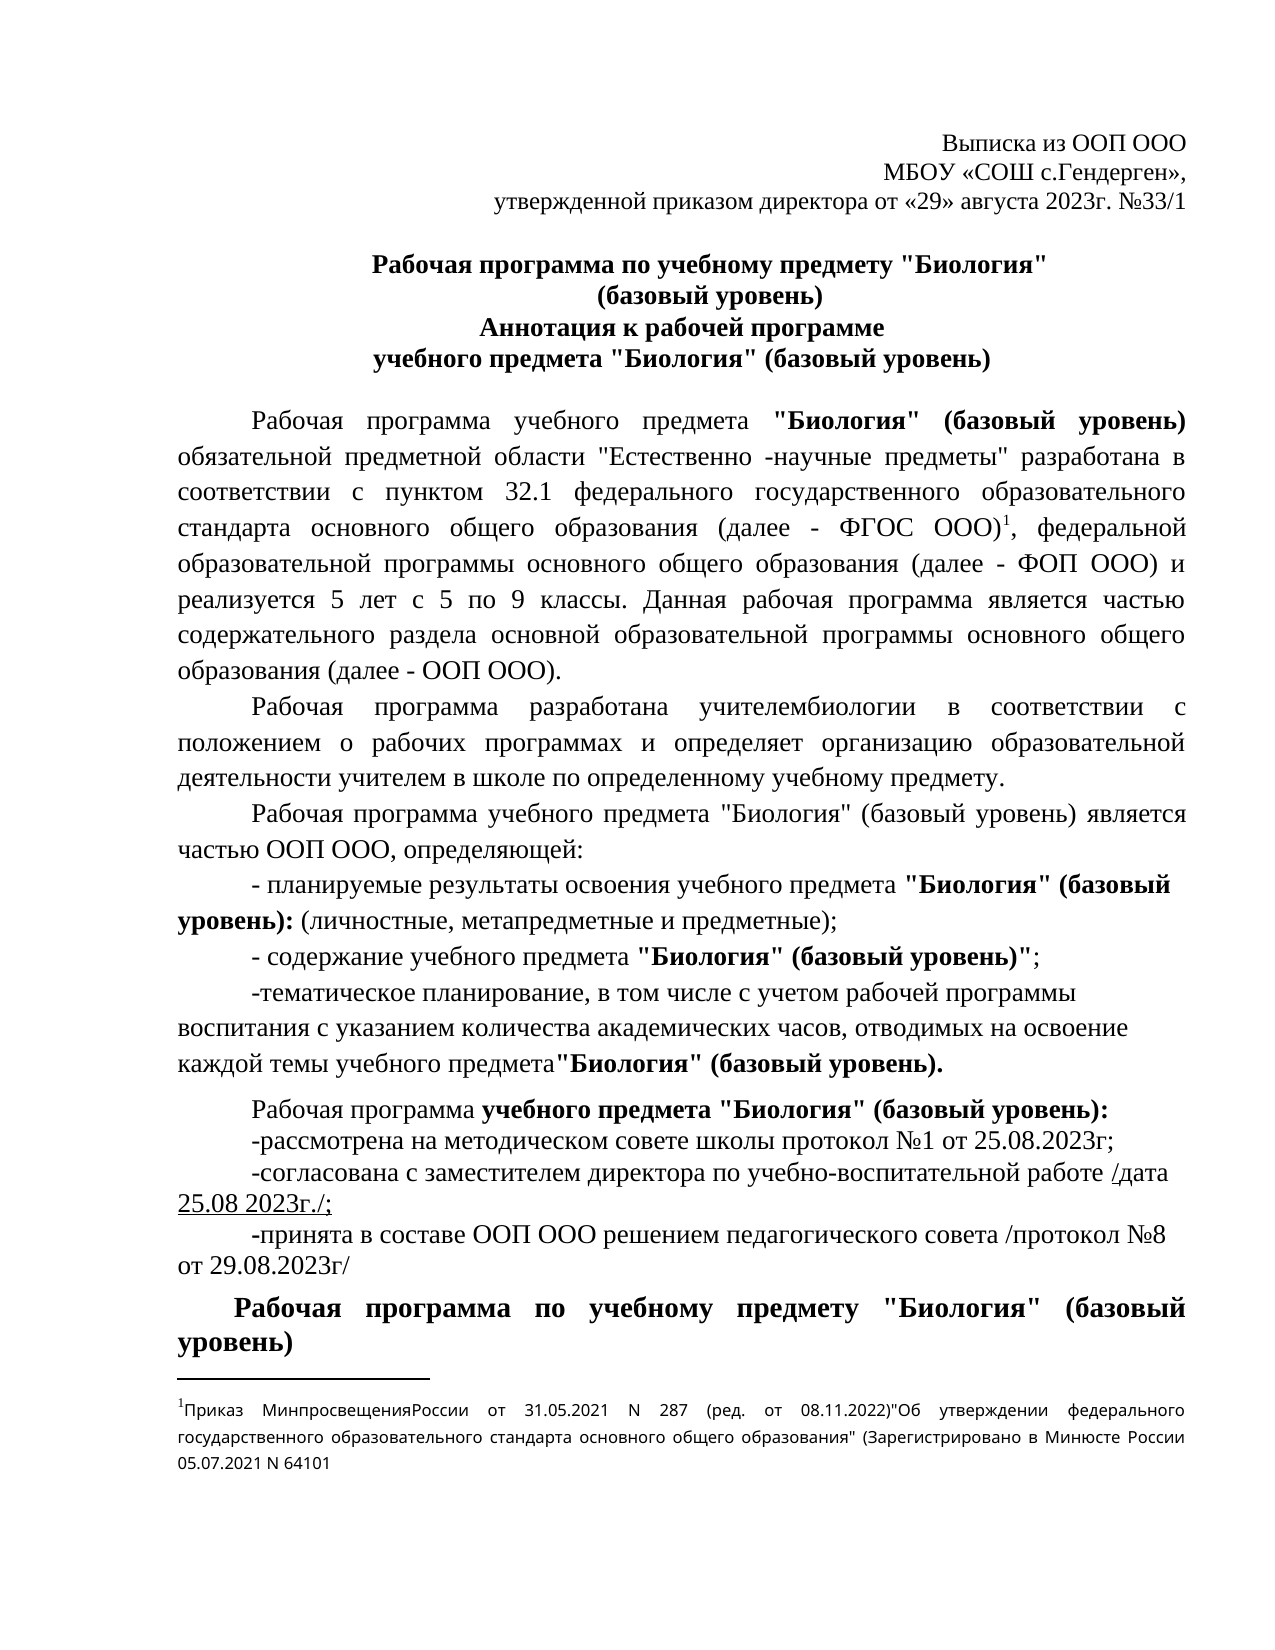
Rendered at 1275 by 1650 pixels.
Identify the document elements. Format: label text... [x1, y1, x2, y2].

text МБОУ «СОШ с.Гендерген», [177, 157, 1186, 186]
text Выписка из ООП ООО [177, 128, 1186, 157]
text -принята в составе ООП ООО решением педагогического совета /протокол №8 от 29.08.2023г/ [177, 1218, 1186, 1280]
text -рассмотрена на методическом совете школы протокол №1 от 25.08.2023г; [177, 1124, 1186, 1156]
text (базовый уровень) [177, 279, 1186, 311]
text Аннотация к рабочей программе [177, 311, 1186, 342]
text Рабочая программа учебного предмета "Биология" (базовый уровень) является частью ООП ООО, определяющей: [177, 797, 1186, 864]
text Рабочая программа по учебному предмету "Биология" (базовый уровень) [177, 1291, 1186, 1358]
text Рабочая программа учебного предмета "Биология" (базовый уровень): [177, 1093, 1186, 1124]
text Рабочая программа по учебному предмету "Биология" [177, 248, 1186, 279]
text -согласована с заместителем директора по учебно-воспитательной работе /дата 25.08 2023г./; [177, 1156, 1186, 1218]
text Рабочая программа учебного предмета "Биология" (базовый уровень) обязательной предметной области "Естественно -научные предметы" разработана в соответствии с пунктом 32.1 федерального государственного образовательного стандарта основного общего образования (далее - ФГОС ООО), федеральной образовательной программы основного общего образования (далее - ФОП ООО) и реализуется 5 лет с 5 по 9 классы. Данная рабочая программа является частью содержательного раздела основной образовательной программы основного общего образования (далее - ООП ООО). [177, 404, 1186, 685]
text - планируемые результаты освоения учебного предмета "Биология" (базовый уровень): (личностные, метапредметные и предметные); [177, 868, 1186, 935]
text -тематическое планирование, в том числе с учетом рабочей программы воспитания с указанием количества академических часов, отводимых на освоение каждой темы учебного предмета"Биология" (базовый уровень). [177, 976, 1186, 1078]
text утвержденной приказом директора от «29» августа 2023г. №33/1 [177, 186, 1186, 215]
text - содержание учебного предмета "Биология" (базовый уровень)"; [177, 940, 1186, 971]
text учебного предмета "Биология" (базовый уровень) [177, 342, 1186, 373]
text Рабочая программа разработана учителембиологии в соответствии с положением о рабочих программах и определяет организацию образовательной деятельности учителем в школе по определенному учебному предмету. [177, 690, 1186, 792]
